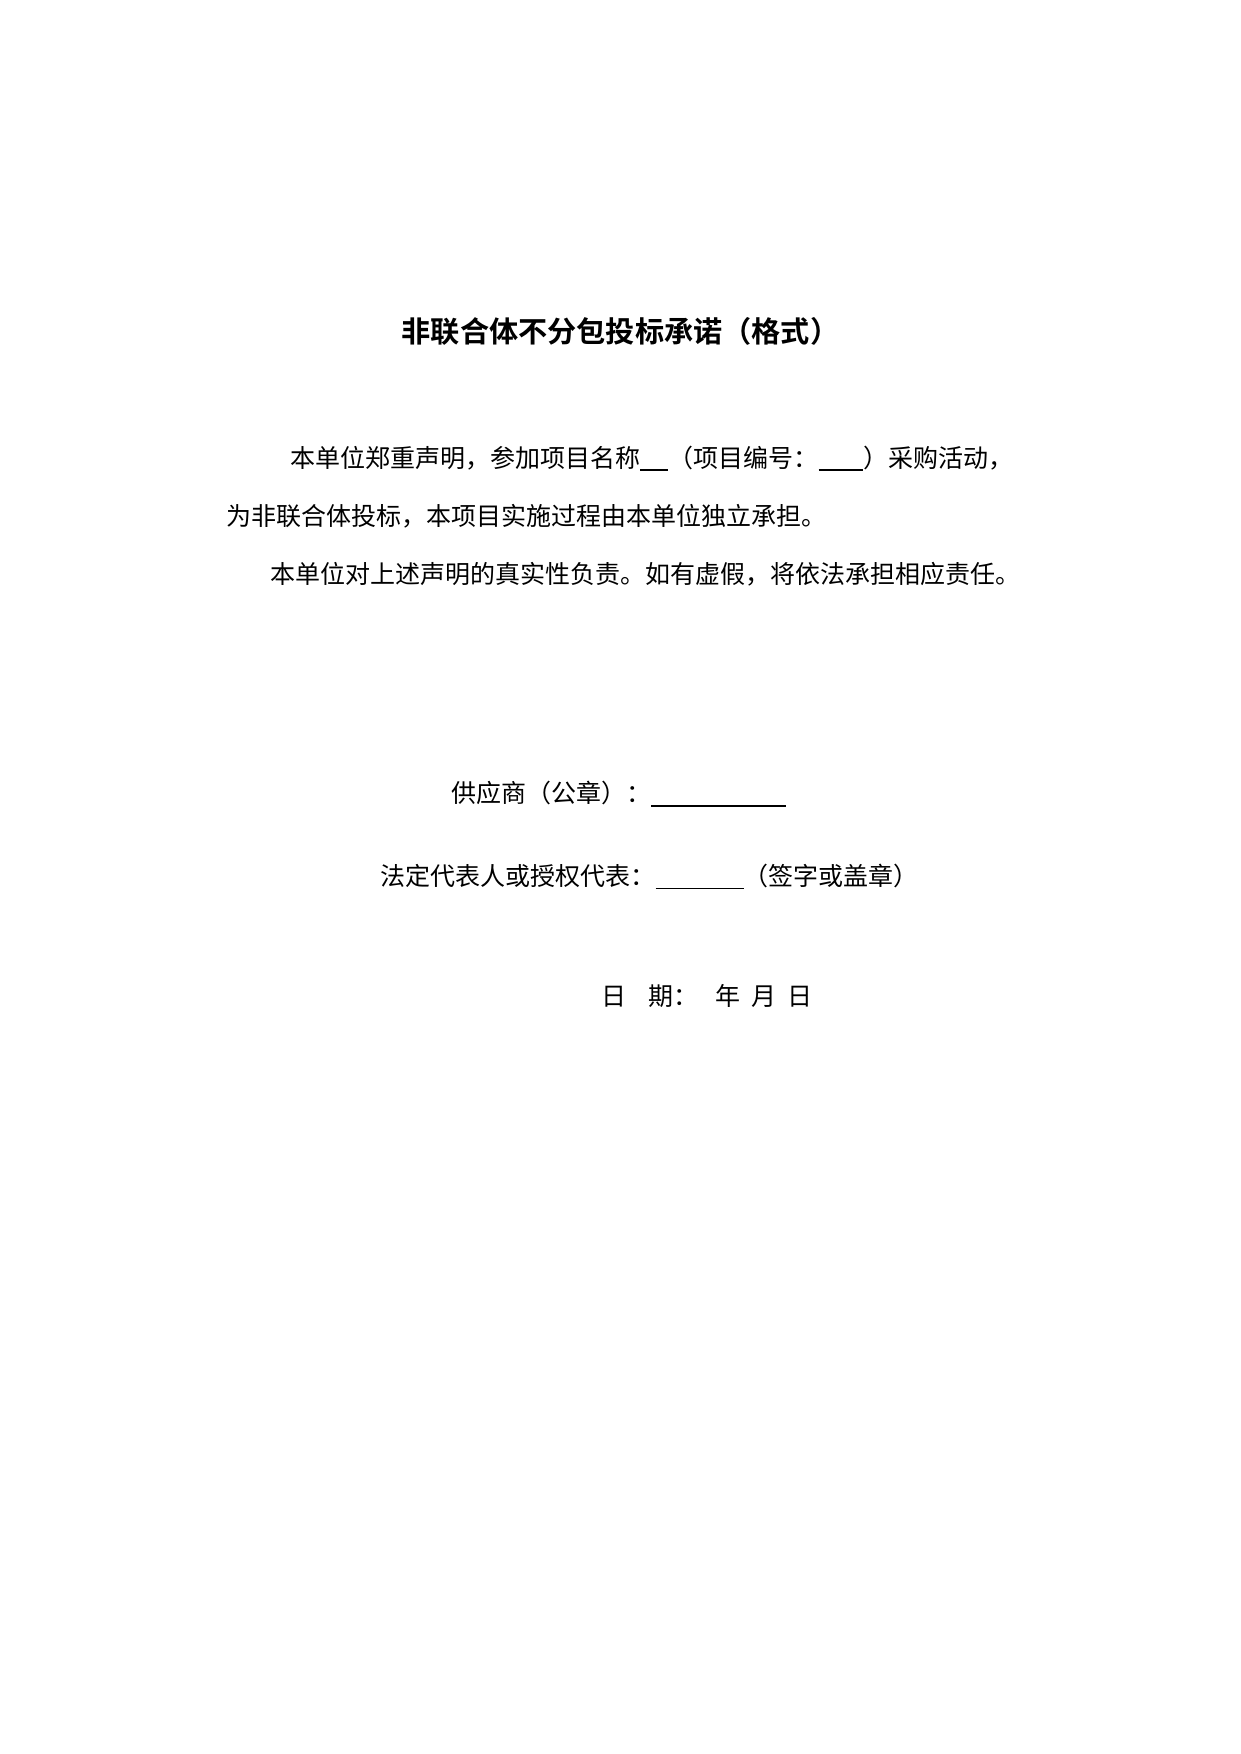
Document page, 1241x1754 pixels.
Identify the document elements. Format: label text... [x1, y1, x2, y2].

text 法定代表人或授权代表： （签字或盖章） [176, 842, 1064, 907]
text 本单位郑重声明，参加项目名称 （项目编号： ）采购活动， [176, 420, 1064, 479]
text 非联合体不分包投标承诺（格式） [176, 297, 1064, 362]
text 本单位对上述声明的真实性负责。如有虚假，将依法承担相应责任。 [176, 537, 1064, 595]
text 为非联合体投标，本项目实施过程由本单位独立承担。 [176, 479, 1064, 537]
text 日 期： 年 月 日 [176, 962, 1064, 1027]
text 供应商（公章）： [176, 759, 1064, 824]
